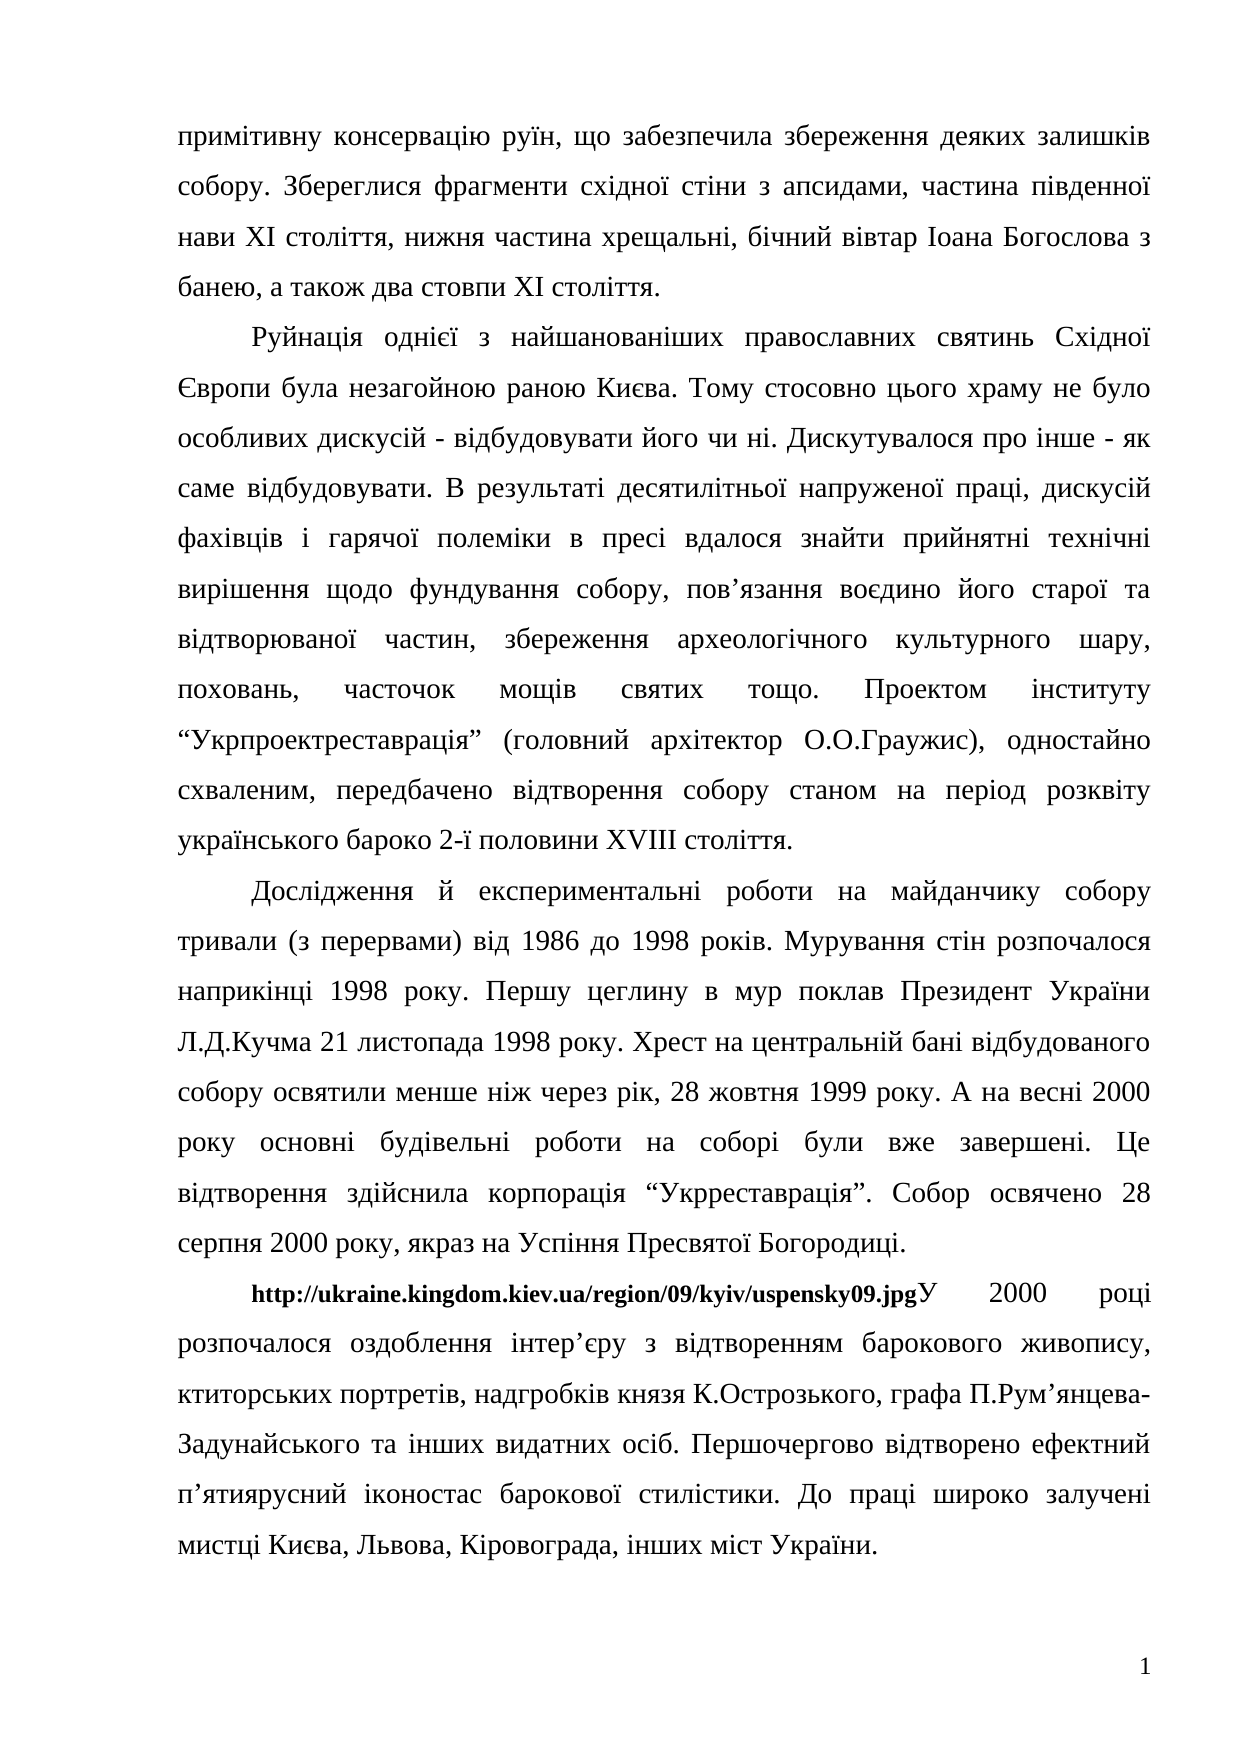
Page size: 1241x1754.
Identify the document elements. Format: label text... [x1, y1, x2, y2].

text Дослідження й експериментальні роботи на майданчику собору тривали (з перервами) від 1986 до 1998 років. Мурування стін розпочалося наприкінці 1998 року. Першу цеглину в мур поклав Президент України Л.Д.Кучма 21 листопада 1998 року. Хрест на центральній бані відбудованого собору освятили менше ніж через рік, 28 жовтня 1999 року. А на весні 2000 року основні будівельні роботи на соборі були вже завершені. Це відтворення здійснила корпорація “Укрреставрація”. Собор освячено 28 серпня 2000 року, якраз на Успіння Пресвятої Богородиці. [177, 873, 1152, 1258]
text http://ukraine.kingdom.kiev.ua/region/09/kyiv/uspensky09.jpgУ 2000 році розпочалося оздоблення інтер’єру з відтворенням барокового живопису, ктиторських портретів, надгробків князя К.Острозького, графа П.Рум’янцева-Задунайського та інших видатних осіб. Першочергово відтворено ефектний п’ятиярусний іконостас барокової стилістики. До праці широко залучені мистці Києва, Львова, Кіровограда, інших міст України. [177, 1275, 1152, 1560]
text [177, 118, 1152, 303]
text Руйнація однієї з найшанованіших православних святинь Східної Європи була незагойною раною Києва. Тому стосовно цього храму не було особливих дискусій - відбудовувати його чи ні. Дискутувалося про інше - як саме відбудовувати. В результаті десятилітньої напруженої праці, дискусій фахівців і гарячої полеміки в пресі вдалося знайти прийнятні технічні вирішення щодо фундування собору, пов’язання воєдино його старої та відтворюваної частин, збереження археологічного культурного шару, поховань, часточок мощів святих тощо. Проектом інституту “Укрпроектреставрація” (головний архітектор О.О.Граужис), одностайно схваленим, передбачено відтворення собору станом на період розквіту українського бароко 2-ї половини XVІІІ століття. [177, 319, 1152, 856]
